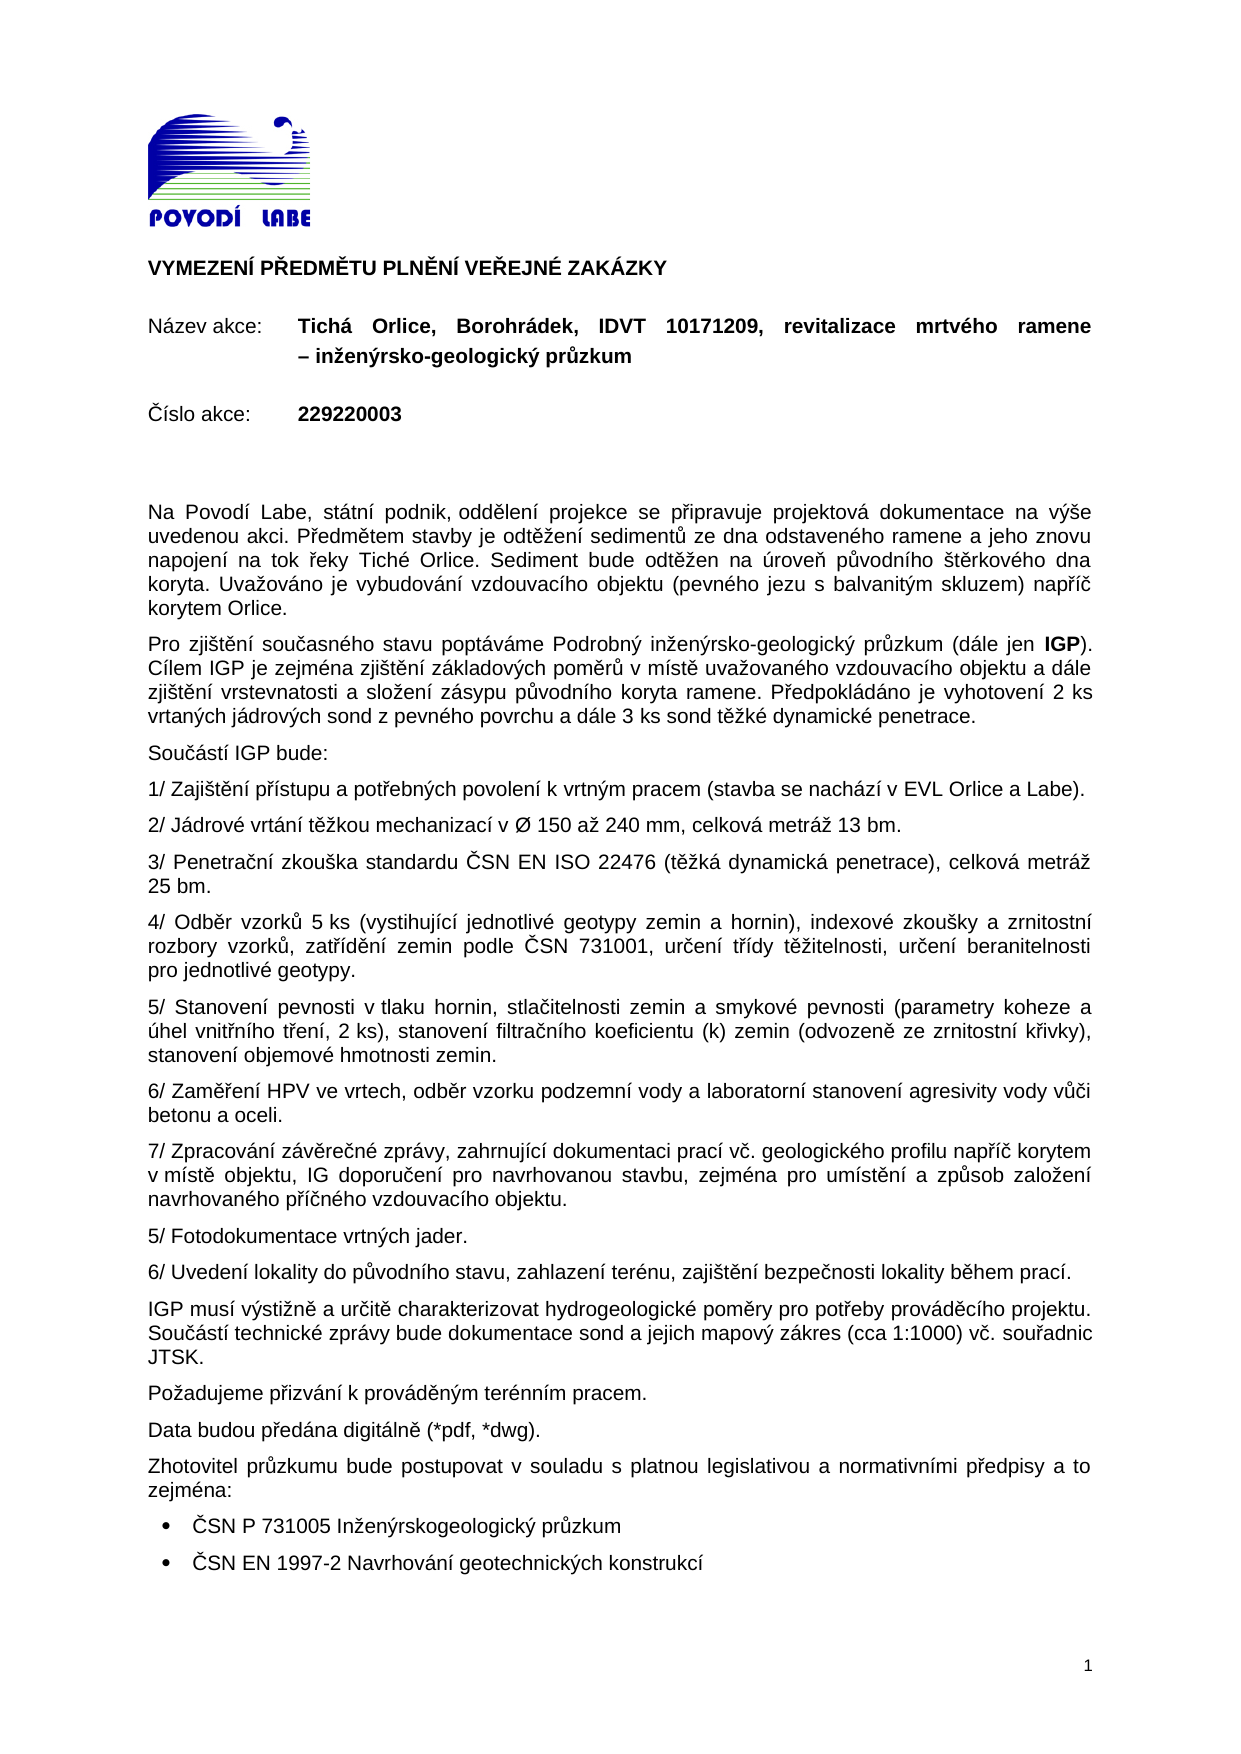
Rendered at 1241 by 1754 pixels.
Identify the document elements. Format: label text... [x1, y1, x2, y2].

picture [147, 112, 311, 227]
text 6/ Uvedení lokality do původního stavu, zahlazení terénu, zajištění bezpečnosti lokality během prací. [148, 1260, 1093, 1284]
text Zhotovitel průzkumu bude postupovat v souladu s platnou legislativou a normativními předpisy a to zejména: [148, 1454, 1093, 1502]
text Číslo akce: 229220003 [148, 397, 1093, 426]
text 6/ Zaměření HPV ve vrtech, odběr vzorku podzemní vody a laboratorní stanovení agresivity vody vůči betonu a oceli. [148, 1079, 1093, 1127]
text 5/ Fotodokumentace vrtných jader. [148, 1224, 1093, 1248]
text 7/ Zpracování závěrečné zprávy, zahrnující dokumentaci prací vč. geologického profilu napříč korytem v místě objektu, IG doporučení pro navrhovanou stavbu, zejména pro umístění a způsob založení navrhovaného příčného vzdouvacího objektu. [148, 1139, 1093, 1211]
text Požadujeme přizvání k prováděným terénním pracem. [148, 1381, 1093, 1405]
text 2/ Jádrové vrtání těžkou mechanizací v Ø 150 až 240 mm, celková metráž 13 bm. [148, 813, 1093, 837]
text Pro zjištění současného stavu poptáváme Podrobný inženýrsko-geologický průzkum (dále jen IGP). Cílem IGP je zejména zjištění základových poměrů v místě uvažovaného vzdouvacího objektu a dále zjištění vrstevnatosti a složení zásypu původního koryta ramene. Předpokládáno je vyhotovení 2 ks vrtaných jádrových sond z pevného povrchu a dále 3 ks sond těžké dynamické penetrace. [148, 632, 1093, 728]
text Na Povodí Labe, státní podnik, oddělení projekce se připravuje projektová dokumentace na výše uvedenou akci. Předmětem stavby je odtěžení sedimentů ze dna odstaveného ramene a jeho znovu napojení na tok řeky Tiché Orlice. Sediment bude odtěžen na úroveň původního štěrkového dna koryta. Uvažováno je vybudování vzdouvacího objektu (pevného jezu s balvanitým skluzem) napříč korytem Orlice. [148, 500, 1093, 619]
text IGP musí výstižně a určitě charakterizovat hydrogeologické poměry pro potřeby prováděcího projektu. Součástí technické zprávy bude dokumentace sond a jejich mapový zákres (cca 1:1000) vč. souřadnic JTSK. [148, 1297, 1093, 1368]
text Součástí IGP bude: [148, 740, 1093, 764]
list ČSN EN 1997-2 Navrhování geotechnických konstrukcí [162, 1551, 1093, 1575]
text 3/ Penetrační zkouška standardu ČSN EN ISO 22476 (těžká dynamická penetrace), celková metráž 25 bm. [148, 850, 1093, 898]
list ČSN P 731005 Inženýrskogeologický průzkum [162, 1514, 1093, 1538]
text 5/ Stanovení pevnosti v tlaku hornin, stlačitelnosti zemin a smykové pevnosti (parametry koheze a úhel vnitřního tření, 2 ks), stanovení filtračního koeficientu (k) zemin (odvozeně ze zrnitostní křivky), stanovení objemové hmotnosti zemin. [148, 994, 1093, 1066]
text Název akce: Tichá Orlice, Borohrádek, IDVT 10171209, revitalizace mrtvého ramene – inženýrsko-geologický průzkum [148, 309, 1093, 367]
text Data budou předána digitálně (*pdf, *dwg). [148, 1417, 1093, 1441]
text 4/ Odběr vzorků 5 ks (vystihující jednotlivé geotypy zemin a hornin), indexové zkoušky a zrnitostní rozbory vzorků, zatřídění zemin podle ČSN 731001, určení třídy těžitelnosti, určení beranitelnosti pro jednotlivé geotypy. [148, 910, 1093, 982]
text VYMEZENÍ PŘEDMĚTU PLNĚNÍ VEŘEJNÉ ZAKÁZKY [148, 251, 1093, 280]
text 1/ Zajištění přístupu a potřebných povolení k vrtným pracem (stavba se nachází v EVL Orlice a Labe). [148, 777, 1093, 801]
